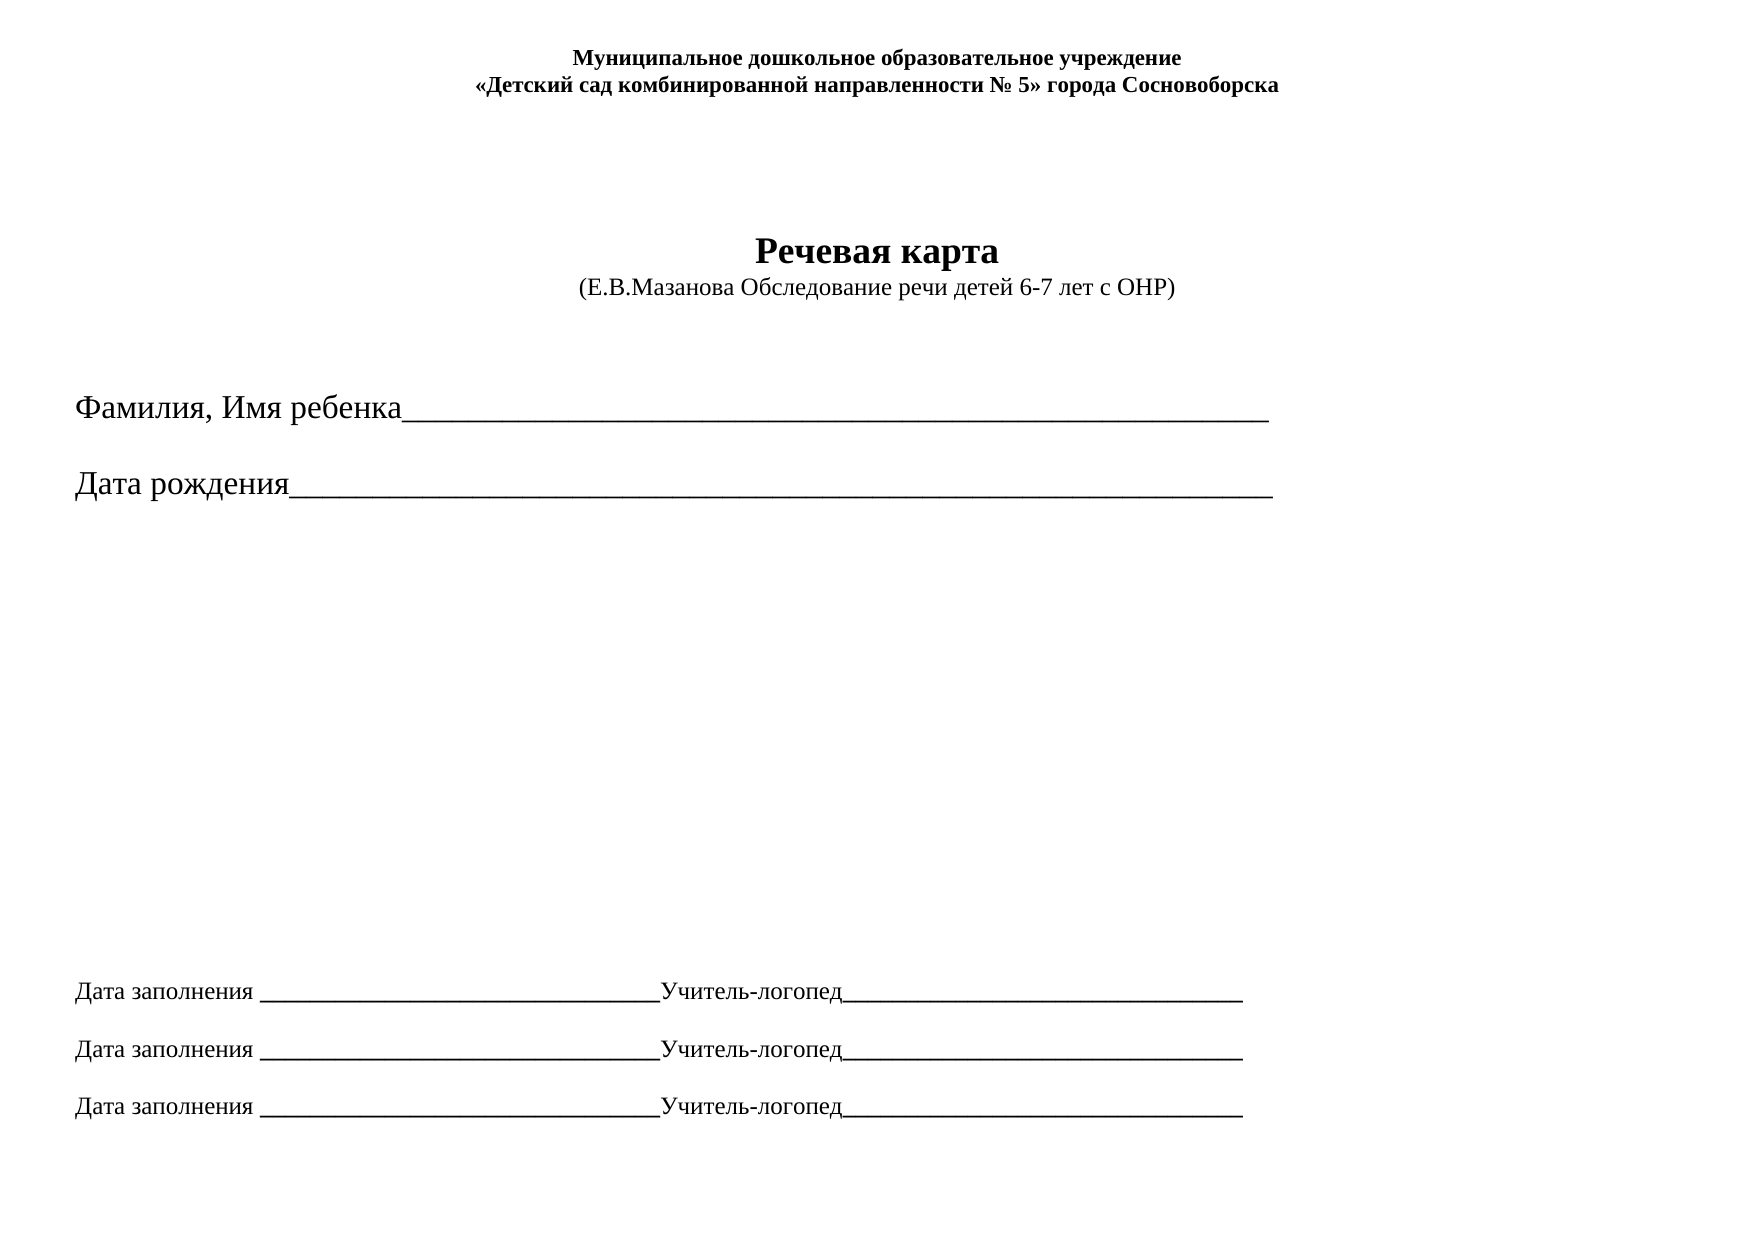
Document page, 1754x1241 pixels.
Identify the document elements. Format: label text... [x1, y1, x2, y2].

text Речевая карта [75, 229, 1679, 272]
text (Е.В.Мазанова Обследование речи детей 6-7 лет с ОНР) [75, 272, 1679, 301]
text Дата рождения___________________________________________________________ [75, 464, 1679, 502]
text «Детский сад комбинированной направленности № 5» города Сосновоборска [75, 71, 1679, 97]
text Дата заполнения ________________________________Учитель-логопед________________________________ [75, 1091, 1679, 1120]
text Дата заполнения ________________________________Учитель-логопед________________________________ [75, 1034, 1679, 1063]
text Дата заполнения ________________________________Учитель-логопед________________________________ [75, 976, 1679, 1005]
text Муниципальное дошкольное образовательное учреждение [75, 44, 1679, 71]
text Фамилия, Имя ребенка____________________________________________________ [75, 387, 1679, 425]
